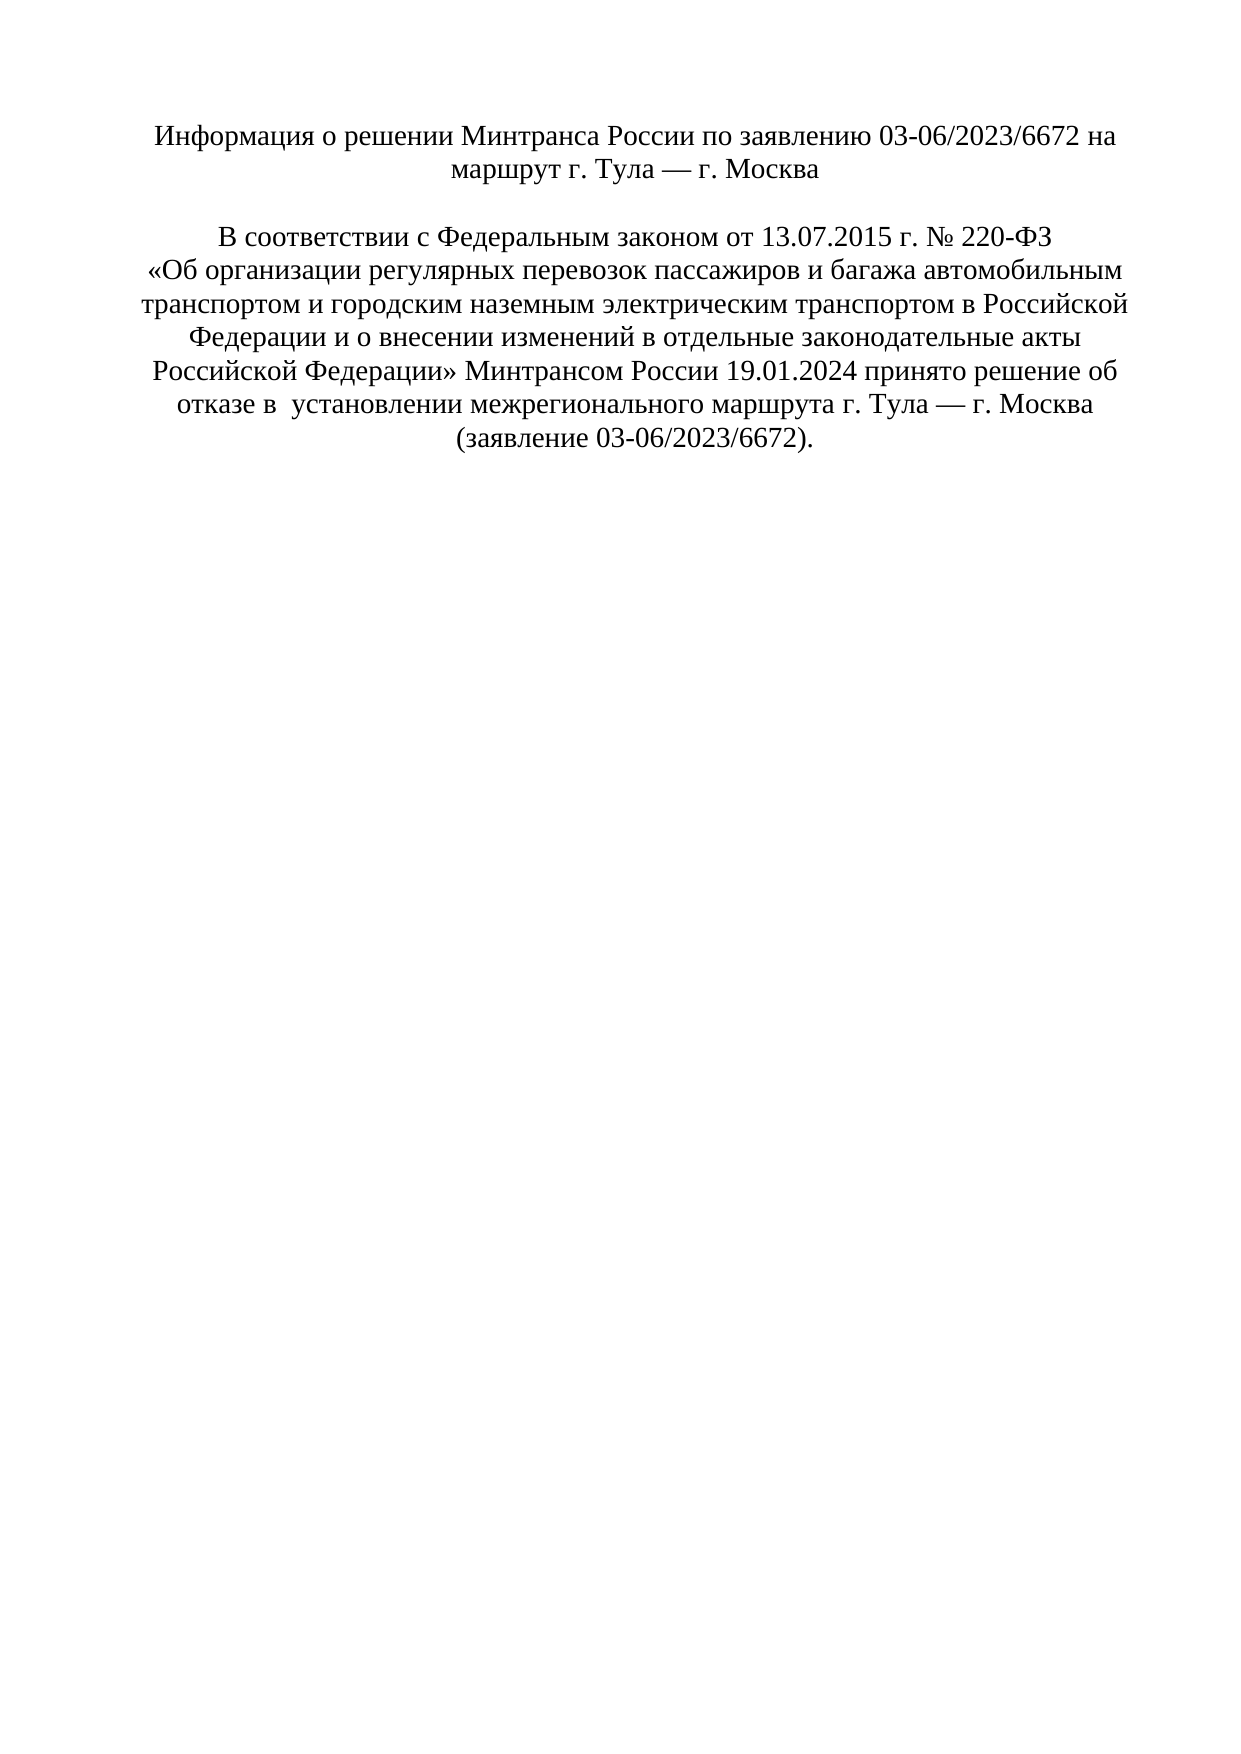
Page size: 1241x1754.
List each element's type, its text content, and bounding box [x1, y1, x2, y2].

text Информация о решении Минтранса России по заявлению 03-06/2023/6672 на маршрут г. Тула — г. Москва [118, 118, 1152, 185]
text В соответствии с Федеральным законом от 13.07.2015 г. № 220-ФЗ «Об организации регулярных перевозок пассажиров и багажа автомобильным транспортом и городским наземным электрическим транспортом в Российской Федерации и о внесении изменений в отдельные законодательные акты Российской Федерации» Минтрансом России 19.01.2024 принято решение об отказе в установлении межрегионального маршрута г. Тула — г. Москва (заявление 03-06/2023/6672). [118, 219, 1152, 453]
